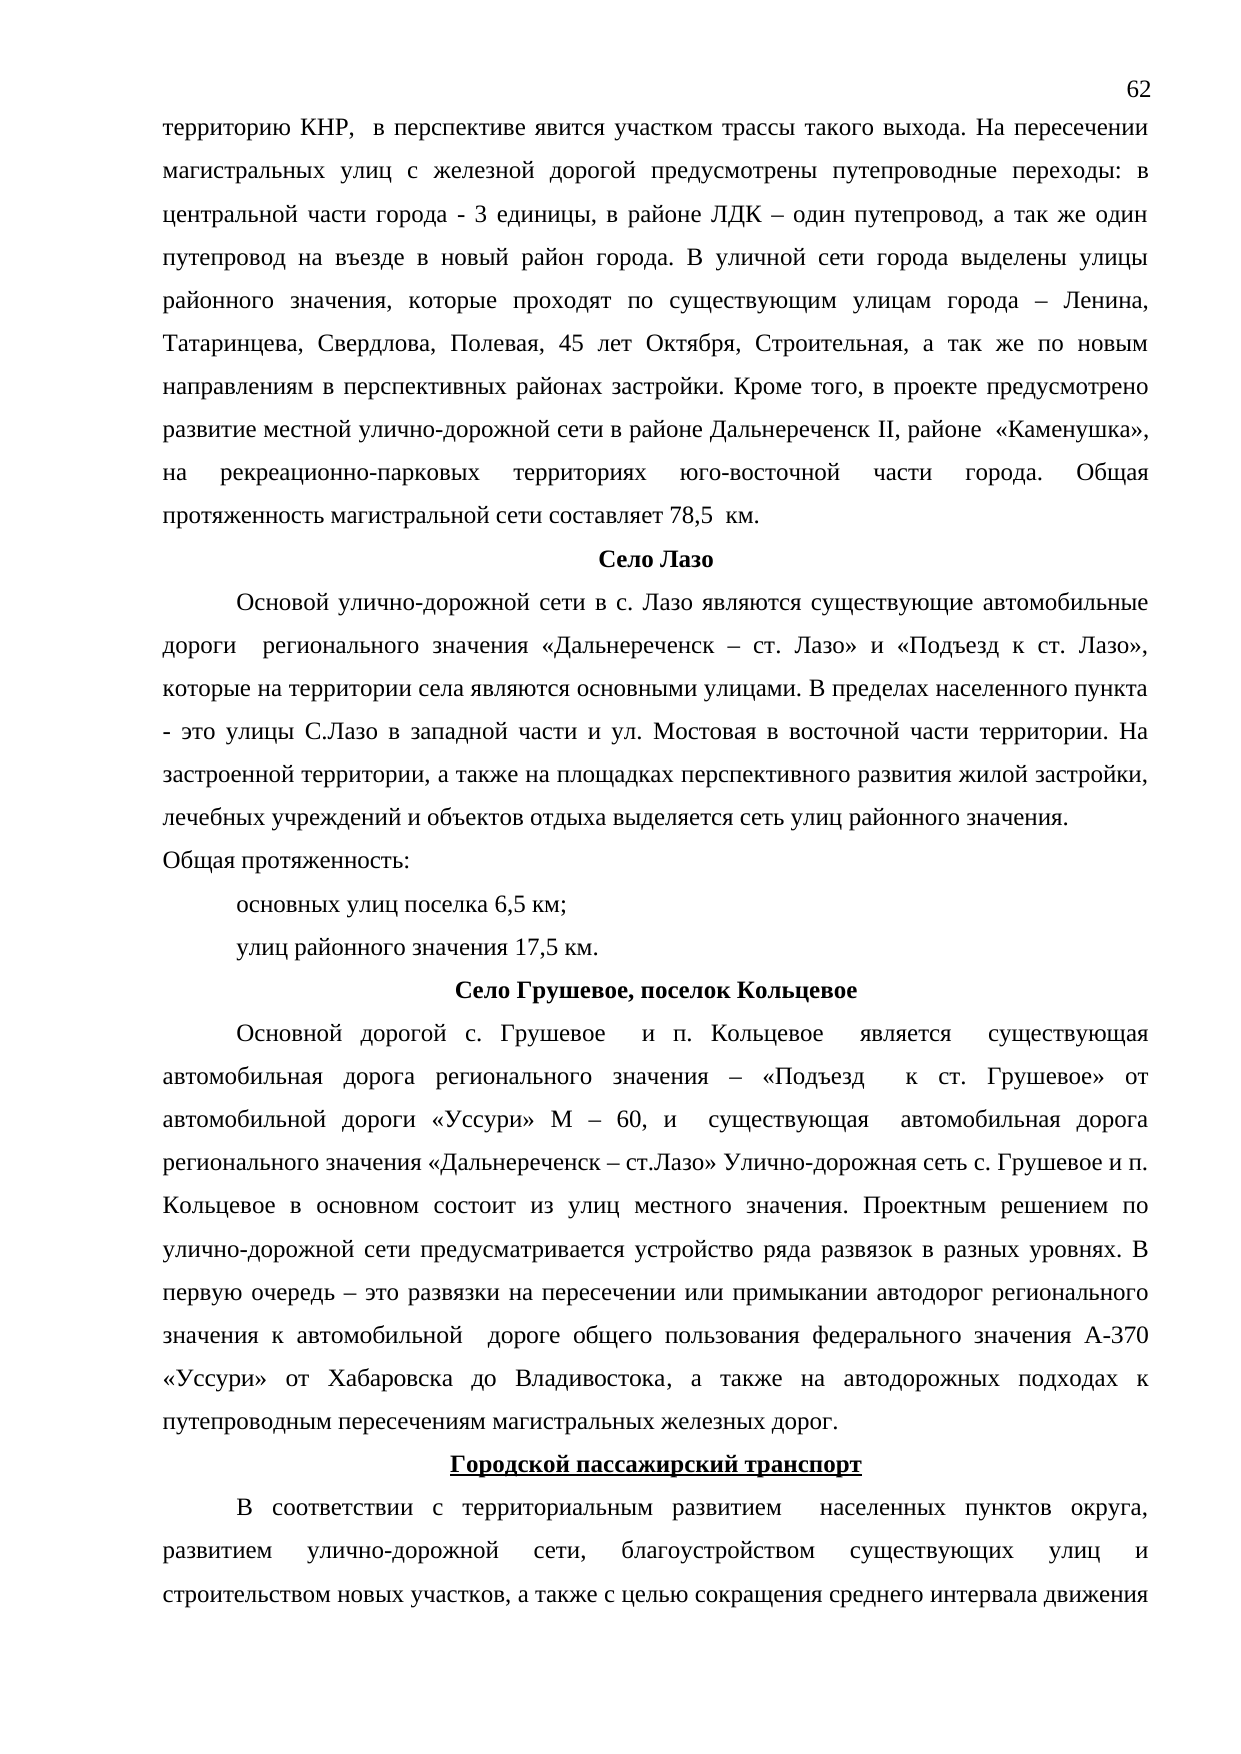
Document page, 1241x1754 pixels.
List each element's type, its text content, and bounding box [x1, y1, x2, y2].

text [162, 112, 1149, 529]
text Село Лазо [162, 544, 1149, 572]
text Основой улично-дорожной сети в с. Лазо являются существующие автомобильные дороги регионального значения «Дальнереченск – ст. Лазо» и «Подъезд к ст. Лазо», которые на территории села являются основными улицами. В пределах населенного пункта - это улицы С.Лазо в западной части и ул. Мостовая в восточной части территории. На застроенной территории, а также на площадках перспективного развития жилой застройки, лечебных учреждений и объектов отдыха выделяется сеть улиц районного значения. [162, 587, 1149, 831]
text Село Грушевое, поселок Кольцевое [162, 975, 1149, 1004]
text Городской пассажирский транспорт [162, 1449, 1149, 1478]
text Основной дорогой с. Грушевое и п. Кольцевое является существующая автомобильная дорога регионального значения – «Подъезд к ст. Грушевое» от автомобильной дороги «Уссури» М – 60, и существующая автомобильная дорога регионального значения «Дальнереченск – ст.Лазо» Улично-дорожная сеть с. Грушевое и п. Кольцевое в основном состоит из улиц местного значения. Проектным решением по улично-дорожной сети предусматривается устройство ряда развязок в разных уровнях. В первую очередь – это развязки на пересечении или примыкании автодорог регионального значения к автомобильной дороге общего пользования федерального значения А-370 «Уссури» от Хабаровска до Владивостока, а также на автодорожных подходах к путепроводным пересечениям магистральных железных дорог. [162, 1018, 1149, 1435]
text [162, 1492, 1149, 1607]
text Общая протяженность: [162, 846, 1149, 874]
text основных улиц поселка ; [162, 889, 1149, 917]
text улиц районного значения . [162, 932, 1149, 961]
